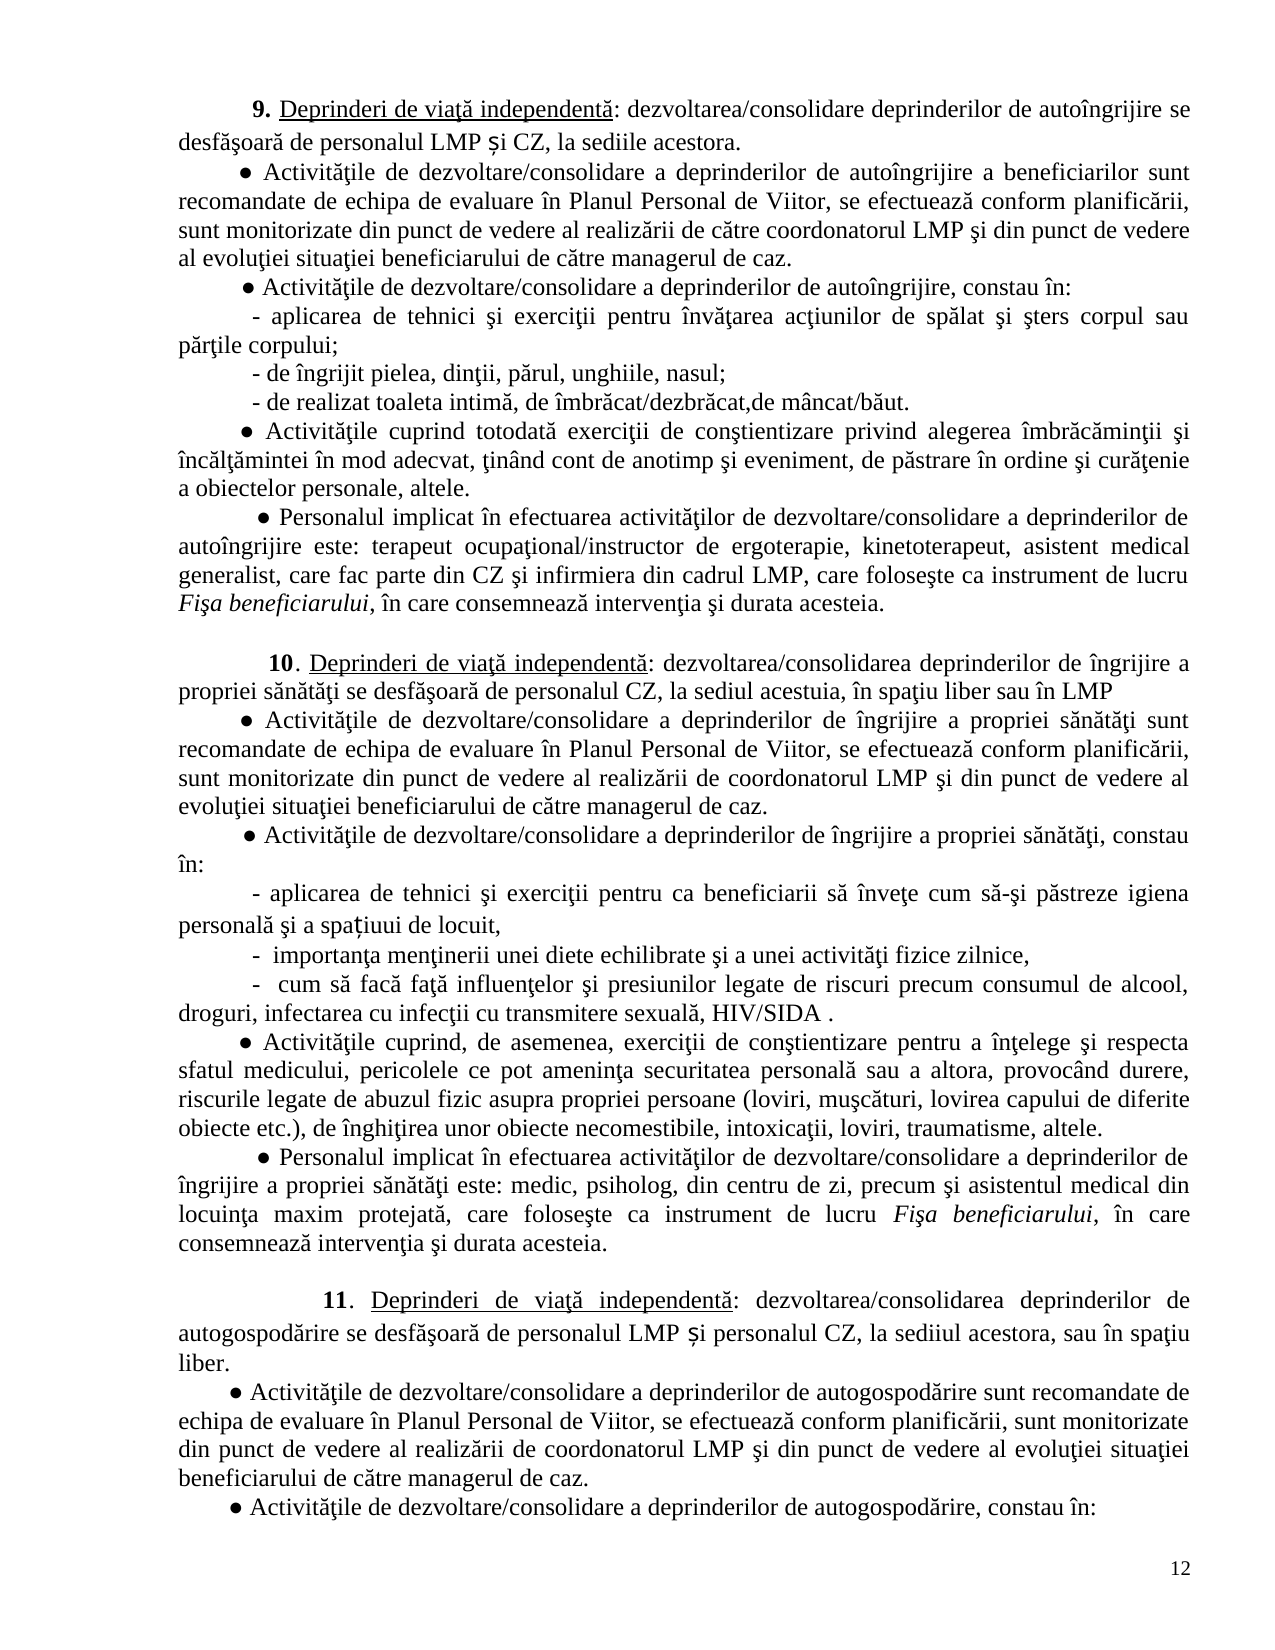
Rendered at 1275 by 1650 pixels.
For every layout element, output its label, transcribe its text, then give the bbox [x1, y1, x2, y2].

text ● Activităţile de dezvoltare/consolidare a deprinderilor de autogospodărire sunt recomandate de echipa de evaluare în Planul Personal de Viitor, se efectuează conform planificării, sunt monitorizate din punct de vedere al realizării de coordonatorul LMP şi din punct de vedere al evoluţiei situaţiei beneficiarului de către managerul de caz. [178, 1377, 1191, 1492]
text - cum să facă faţă influenţelor şi presiunilor legate de riscuri precum consumul de alcool, droguri, infectarea cu infecţii cu transmitere sexuală, HIV/SIDA . [178, 969, 1191, 1027]
text - de îngrijit pielea, dinţii, părul, unghiile, nasul; [178, 358, 1191, 387]
text - aplicarea de tehnici şi exerciţii pentru ca beneficiarii să înveţe cum să-şi păstreze igiena personală şi a spațiuui de locuit, [178, 878, 1191, 941]
text ● Activităţile de dezvoltare/consolidare a deprinderilor de autoîngrijire a beneficiarilor sunt recomandate de echipa de evaluare în Planul Personal de Viitor, se efectuează conform planificării, sunt monitorizate din punct de vedere al realizării de către coordonatorul LMP şi din punct de vedere al evoluţiei situaţiei beneficiarului de către managerul de caz. [178, 157, 1191, 272]
text 9. Deprinderi de viaţă independentă: dezvoltarea/consolidare deprinderilor de autoîngrijire se desfăşoară de personalul LMP și CZ, la sediile acestora. [178, 94, 1191, 157]
text - importanţa menţinerii unei diete echilibrate şi a unei activităţi fizice zilnice, [178, 941, 1191, 969]
text - de realizat toaleta intimă, de îmbrăcat/dezbrăcat,de mâncat/băut. [178, 387, 1191, 416]
text ● Personalul implicat în efectuarea activităţilor de dezvoltare/consolidare a deprinderilor de îngrijire a propriei sănătăţi este: medic, psiholog, din centru de zi, precum şi asistentul medical din locuinţa maxim protejată, care foloseşte ca instrument de lucru Fişa beneficiarului, în care consemnează intervenţia şi durata acesteia. [178, 1142, 1191, 1257]
text 10. Deprinderi de viaţă independentă: dezvoltarea/consolidarea deprinderilor de îngrijire a propriei sănătăţi se desfăşoară de personalul CZ, la sediul acestuia, în spaţiu liber sau în LMP [178, 648, 1191, 705]
text ● Activităţile de dezvoltare/consolidare a deprinderilor de îngrijire a propriei sănătăţi sunt recomandate de echipa de evaluare în Planul Personal de Viitor, se efectuează conform planificării, sunt monitorizate din punct de vedere al realizării de coordonatorul LMP şi din punct de vedere al evoluţiei situaţiei beneficiarului de către managerul de caz. [178, 705, 1191, 820]
text ● Activităţile cuprind totodată exerciţii de conştientizare privind alegerea îmbrăcăminţii şi încălţămintei în mod adecvat, ţinând cont de anotimp şi eveniment, de păstrare în ordine şi curăţenie a obiectelor personale, altele. [178, 416, 1191, 502]
text ● Activităţile cuprind, de asemenea, exerciţii de conştientizare pentru a înţelege şi respecta sfatul medicului, pericolele ce pot ameninţa securitatea personală sau a altora, provocând durere, riscurile legate de abuzul fizic asupra propriei persoane (loviri, muşcături, lovirea capului de diferite obiecte etc.), de înghiţirea unor obiecte necomestibile, intoxicaţii, loviri, traumatisme, altele. [178, 1027, 1191, 1142]
text ● Personalul implicat în efectuarea activităţilor de dezvoltare/consolidare a deprinderilor de autoîngrijire este: terapeut ocupaţional/instructor de ergoterapie, kinetoterapeut, asistent medical generalist, care fac parte din CZ şi infirmiera din cadrul LMP, care foloseşte ca instrument de lucru Fişa beneficiarului, în care consemnează intervenţia şi durata acesteia. [178, 502, 1191, 617]
text 11. Deprinderi de viaţă independentă: dezvoltarea/consolidarea deprinderilor de autogospodărire se desfăşoară de personalul LMP și personalul CZ, la sediiul acestora, sau în spaţiu liber. [178, 1286, 1191, 1377]
text ● Activităţile de dezvoltare/consolidare a deprinderilor de autogospodărire, constau în: [178, 1492, 1191, 1521]
text - aplicarea de tehnici şi exerciţii pentru învăţarea acţiunilor de spălat şi şters corpul sau părţile corpului; [178, 301, 1191, 358]
text ● Activităţile de dezvoltare/consolidare a deprinderilor de autoîngrijire, constau în: [178, 272, 1191, 301]
text ● Activităţile de dezvoltare/consolidare a deprinderilor de îngrijire a propriei sănătăţi, constau în: [178, 820, 1191, 878]
